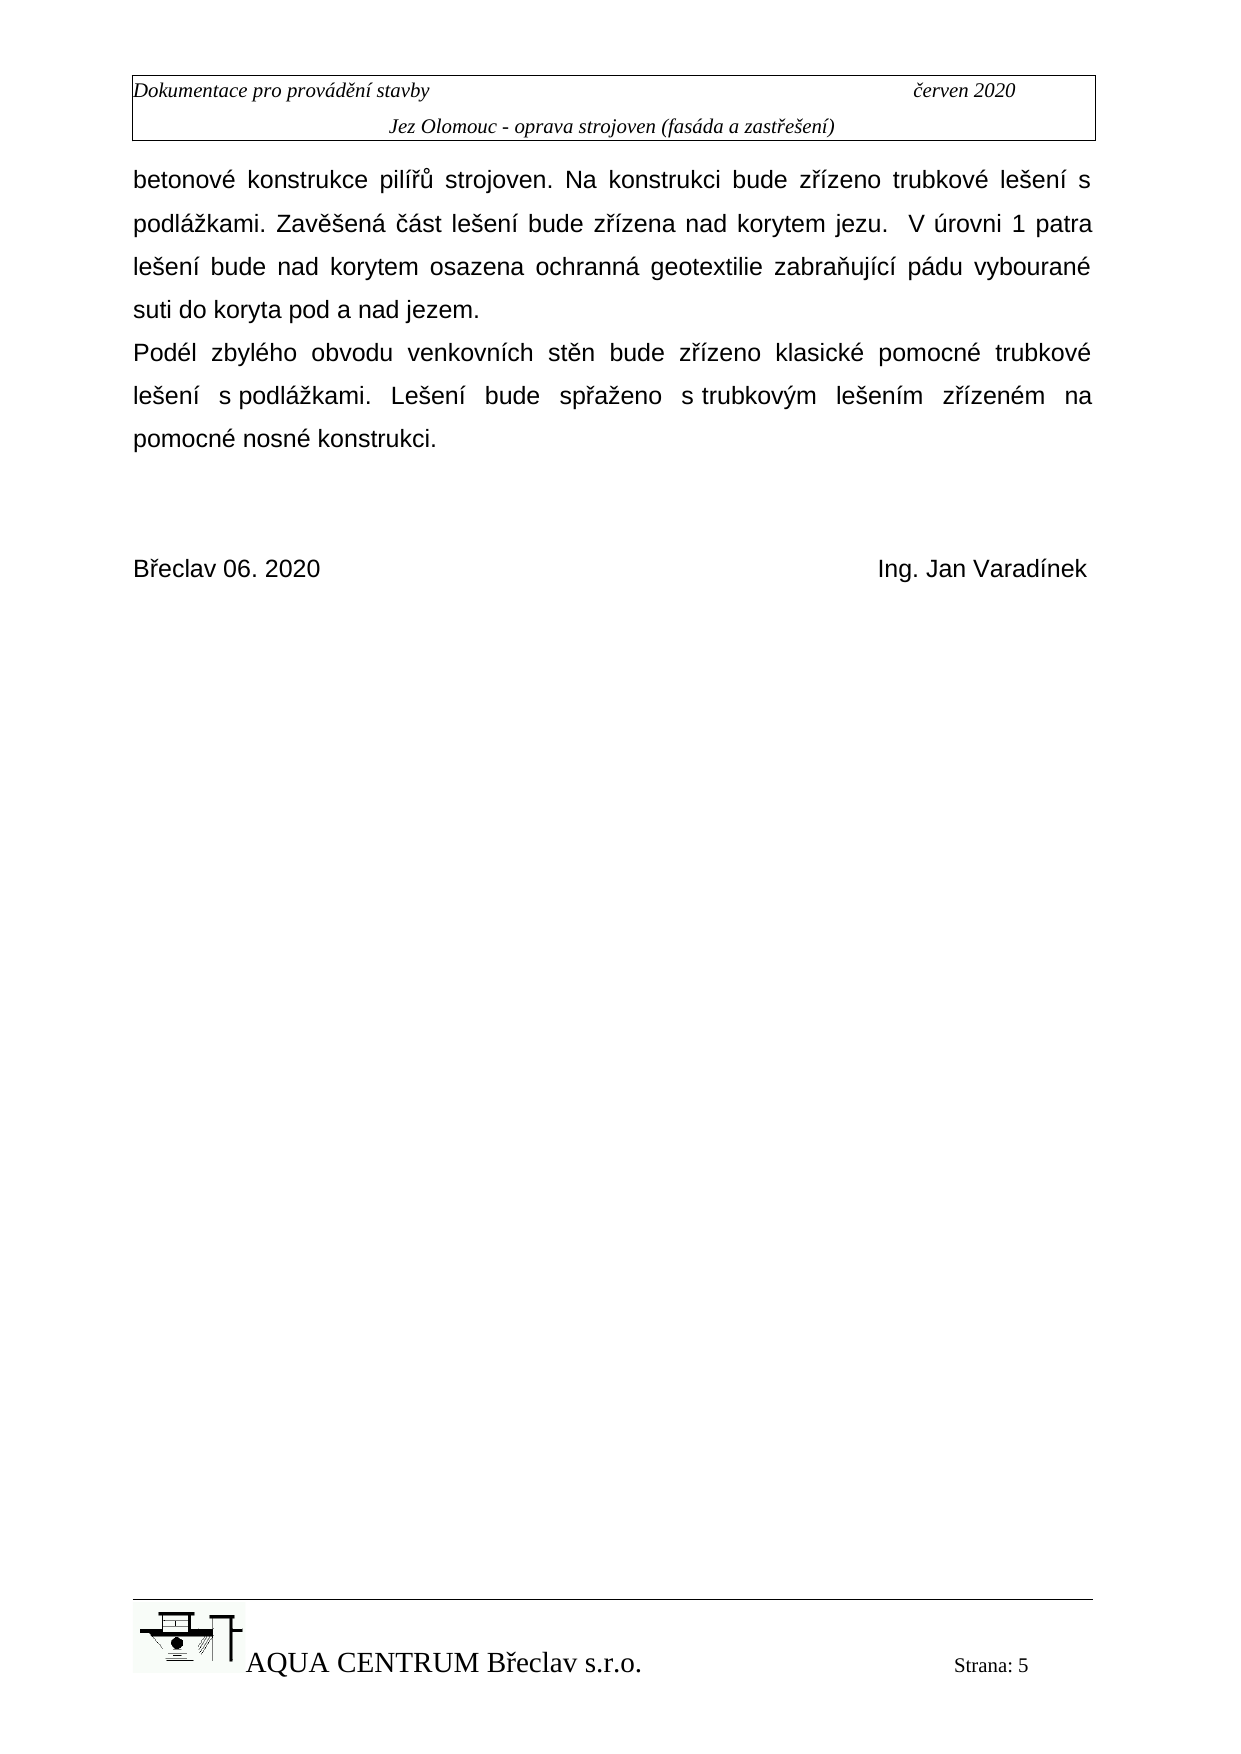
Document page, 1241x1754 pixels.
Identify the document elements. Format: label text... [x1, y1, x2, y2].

subtitle Břeclav 06. 2020 Ing. Jan Varadínek [133, 553, 1093, 582]
text Podél zbylého obvodu venkovních stěn bude zřízeno klasické pomocné trubkové lešení s podlážkami. Lešení bude spřaženo s trubkovým lešením zřízeném na pomocné nosné konstrukci. [133, 338, 1093, 453]
picture [132, 1602, 246, 1673]
